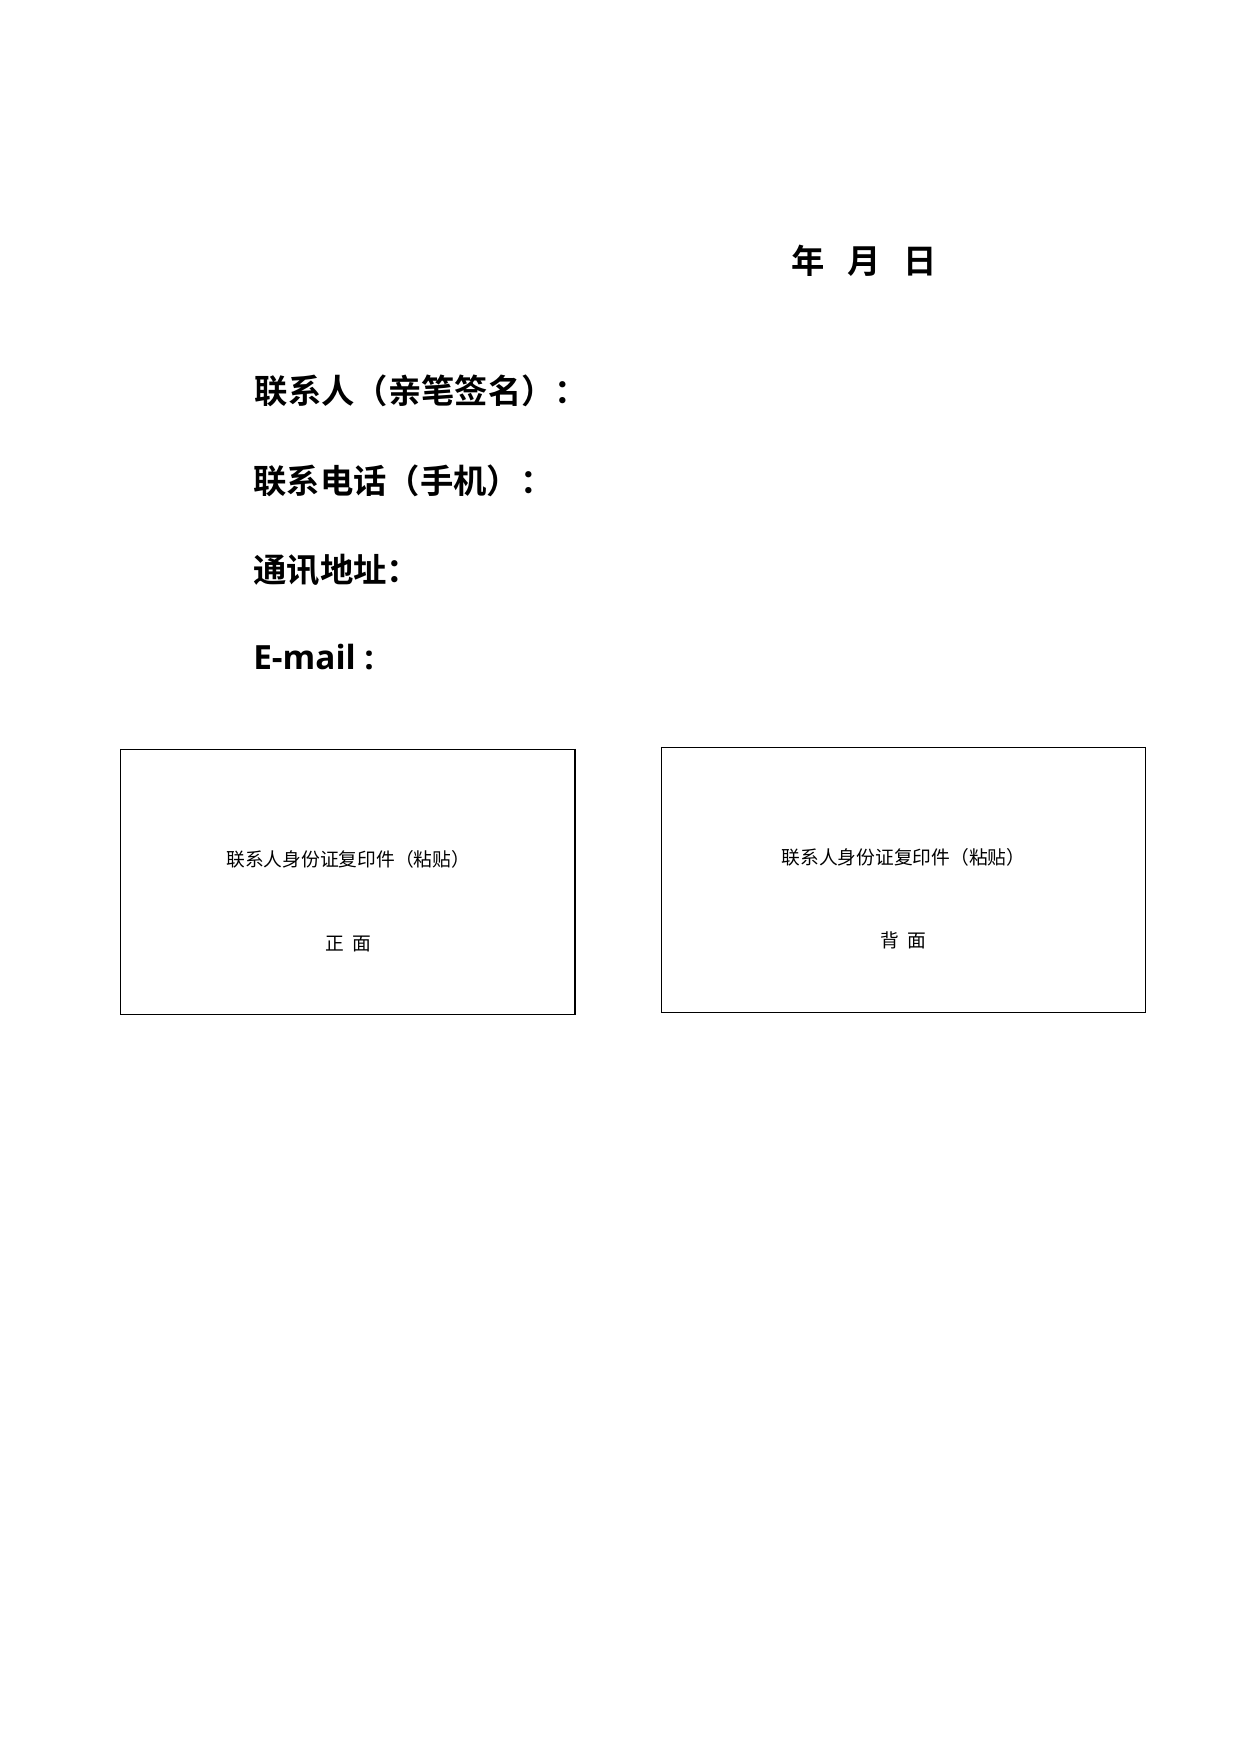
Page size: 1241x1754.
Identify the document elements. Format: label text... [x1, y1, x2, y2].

text 通讯地址： [187, 535, 1053, 600]
text 联系电话（手机）： [187, 446, 1053, 511]
table_header 联系人身份证复印件（粘贴） 正 面 [121, 750, 574, 1014]
text E-mail : [187, 624, 1053, 689]
text 年 月 日 [187, 227, 936, 292]
text 联系人（亲笔签名）： [187, 357, 1053, 422]
table_header 联系人身份证复印件（粘贴） 背 面 [662, 748, 1145, 1012]
